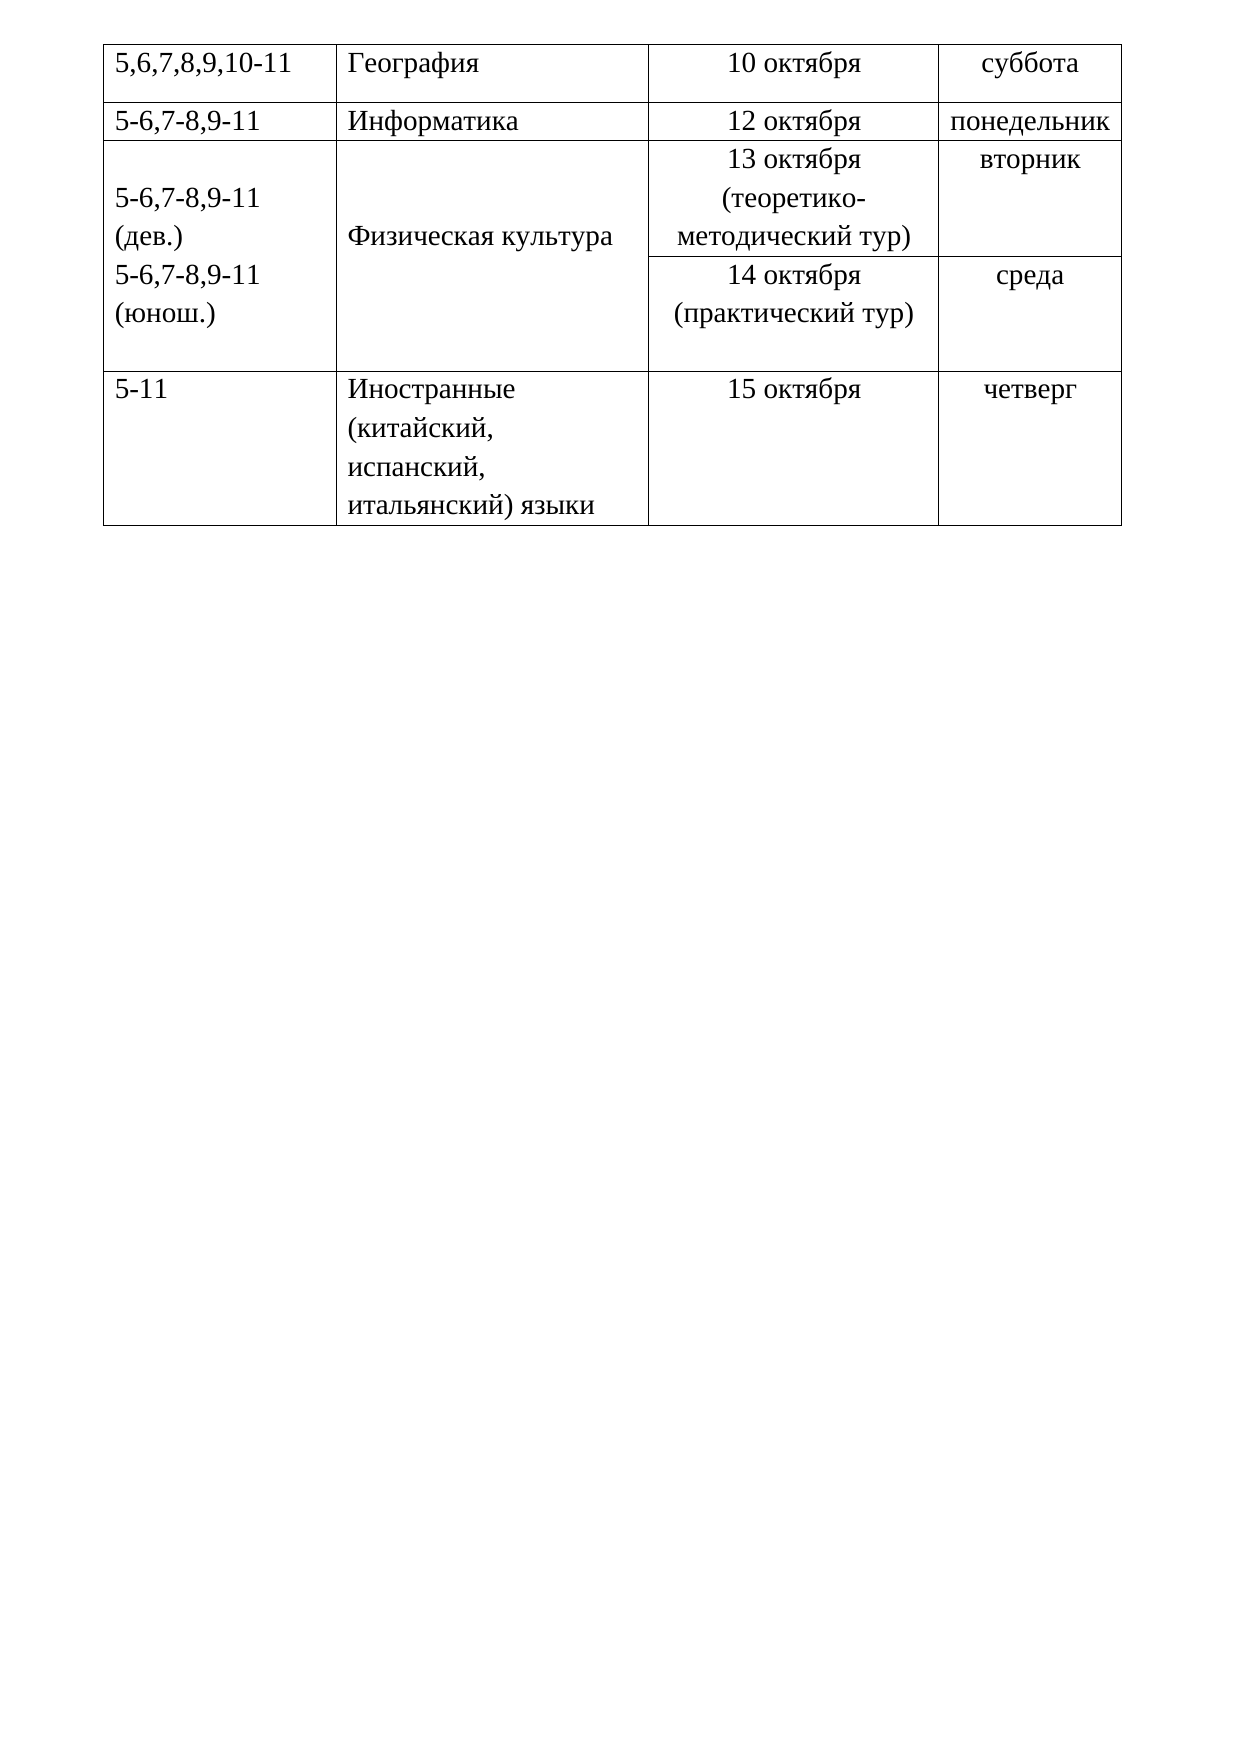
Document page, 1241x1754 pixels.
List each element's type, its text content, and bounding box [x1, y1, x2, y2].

table_cell 5-11 [104, 372, 336, 524]
table_cell Иностранные (китайский, испанский, итальянский) языки [337, 372, 648, 524]
table_cell 10 октября [649, 45, 938, 102]
table_cell 5,6,7,8,9,10-11 [104, 45, 336, 102]
table_cell 15 октября [649, 372, 938, 524]
table_cell 14 октября (практический тур) [649, 257, 938, 371]
table_cell География [337, 45, 648, 102]
table_cell вторник [939, 141, 1121, 256]
table_cell понедельник [939, 103, 1121, 140]
table_cell четверг [939, 372, 1121, 524]
table_cell 12 октября [649, 103, 938, 140]
table_cell 5-6,7-8,9-11 (дев.) 5-6,7-8,9-11 (юнош.) [104, 141, 336, 371]
table_cell суббота [939, 45, 1121, 102]
table_cell Физическая культура [337, 141, 648, 371]
table_cell 13 октября (теоретико-методический тур) [649, 141, 938, 256]
table_cell среда [939, 257, 1121, 371]
table_cell Информатика [337, 103, 648, 140]
table_cell 5-6,7-8,9-11 [104, 103, 336, 140]
